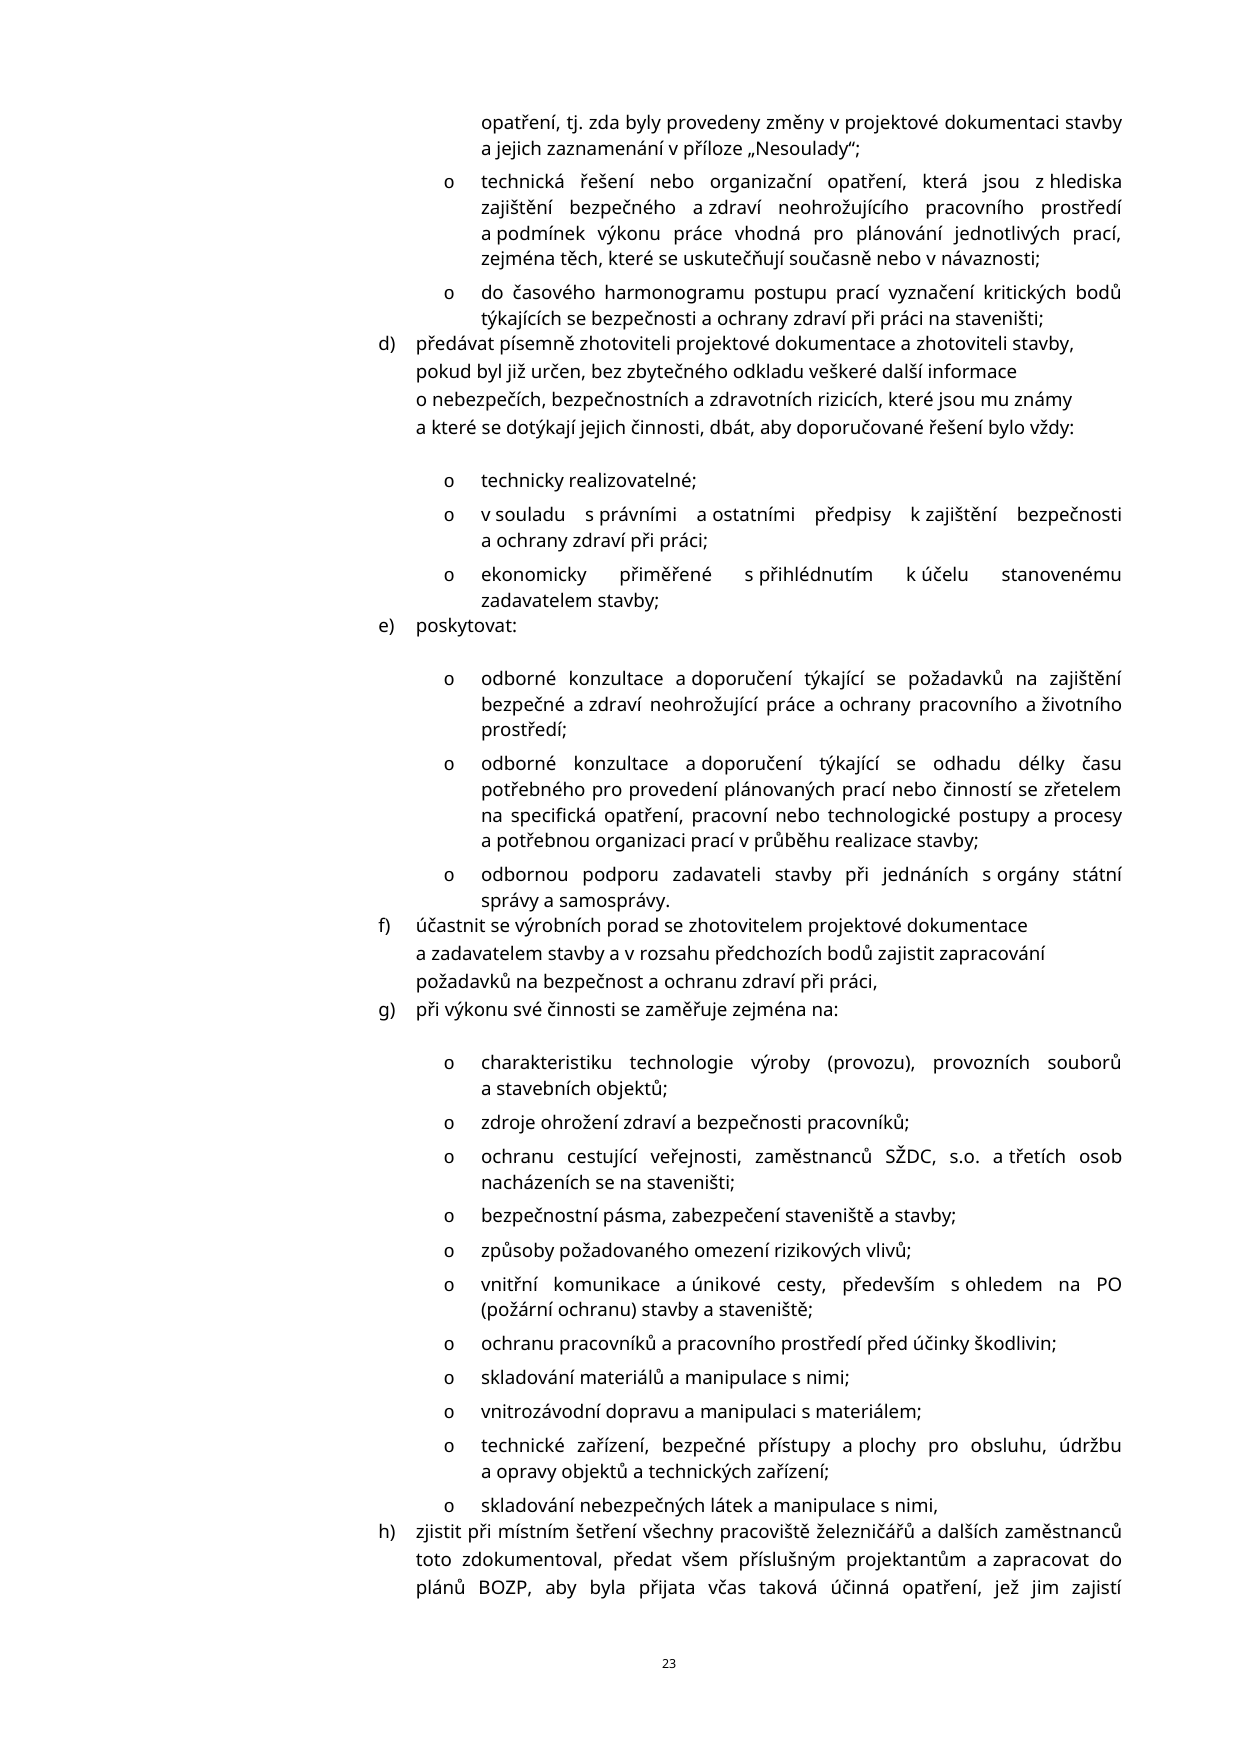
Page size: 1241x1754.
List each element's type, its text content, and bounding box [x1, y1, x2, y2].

list způsoby požadovaného omezení rizikových vlivů; [443, 1237, 1122, 1263]
list ekonomicky přiměřené s přihlédnutím k účelu stanovenému zadavatelem stavby; [443, 561, 1122, 612]
list ochranu cestující veřejnosti, zaměstnanců SŽDC, s.o. a třetích osob nacházeních se na staveništi; [443, 1143, 1122, 1194]
list odbornou podporu zadavateli stavby při jednáních s orgány státní správy a samosprávy. [443, 861, 1122, 912]
list technické zařízení, bezpečné přístupy a plochy pro obsluhu, údržbu a opravy objektů a technických zařízení; [443, 1433, 1122, 1484]
list předávat písemně zhotoviteli projektové dokumentace a zhotoviteli stavby, pokud byl již určen, bez zbytečného odkladu veškeré další informace o nebezpečích, bezpečnostních a zdravotních rizicích, které jsou mu známy a které se dotýkají jejich činnosti, dbát, aby doporučované řešení bylo vždy: [378, 331, 1122, 440]
list zdroje ohrožení zdraví a bezpečnosti pracovníků; [443, 1109, 1122, 1135]
list charakteristiku technologie výroby (provozu), provozních souborů a stavebních objektů; [443, 1049, 1122, 1101]
list odborné konzultace a doporučení týkající se odhadu délky času potřebného pro provedení plánovaných prací nebo činností se zřetelem na specifická opatření, pracovní nebo technologické postupy a procesy a potřebnou organizaci prací v průběhu realizace stavby; [443, 751, 1122, 853]
list ochranu pracovníků a pracovního prostředí před účinky škodlivin; [443, 1331, 1122, 1356]
list odborné konzultace a doporučení týkající se požadavků na zajištění bezpečné a zdraví neohrožující práce a ochrany pracovního a životního prostředí; [443, 666, 1122, 742]
list technická řešení nebo organizační opatření, která jsou z hlediska zajištění bezpečného a zdraví neohrožujícího pracovního prostředí a podmínek výkonu práce vhodná pro plánování jednotlivých prací, zejména těch, které se uskutečňují současně nebo v návaznosti; [443, 169, 1122, 271]
list bezpečnostní pásma, zabezpečení staveniště a stavby; [443, 1203, 1122, 1228]
list v souladu s právními a ostatními předpisy k zajištění bezpečnosti a ochrany zdraví při práci; [443, 502, 1122, 553]
list technicky realizovatelné; [443, 468, 1122, 493]
list skladování nebezpečných látek a manipulace s nimi, [443, 1492, 1122, 1518]
list účastnit se výrobních porad se zhotovitelem projektové dokumentace a zadavatelem stavby a v rozsahu předchozích bodů zajistit zapracování požadavků na bezpečnost a ochranu zdraví při práci, [378, 912, 1122, 994]
list poskytovat: [378, 612, 1122, 638]
list do časového harmonogramu postupu prací vyznačení kritických bodů týkajících se bezpečnosti a ochrany zdraví při práci na staveništi; [443, 279, 1122, 331]
list vnitrozávodní dopravu a manipulaci s materiálem; [443, 1399, 1122, 1424]
list při výkonu své činnosti se zaměřuje zejména na: [378, 997, 1122, 1022]
list vnitřní komunikace a únikové cesty, především s ohledem na PO (požární ochranu) stavby a staveniště; [443, 1271, 1122, 1322]
list skladování materiálů a manipulace s nimi; [443, 1364, 1122, 1390]
